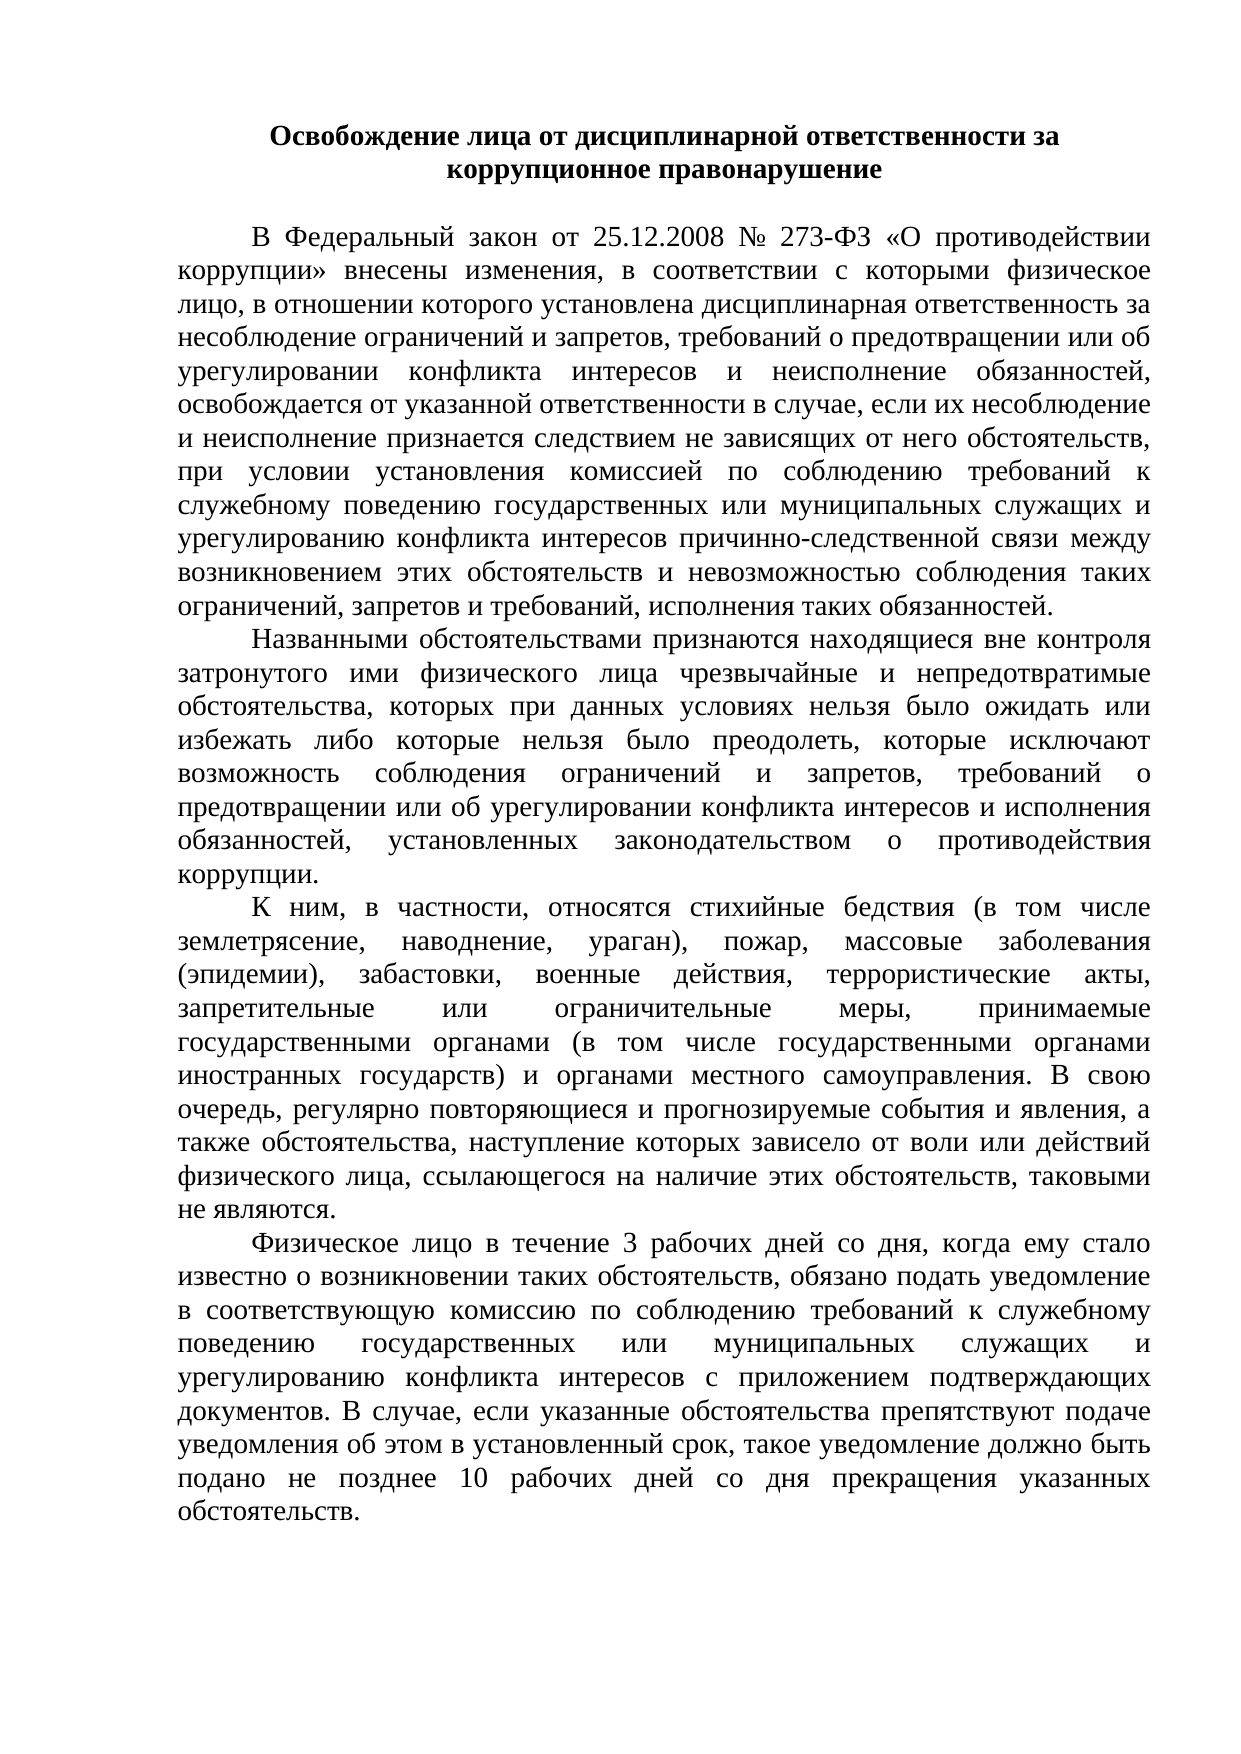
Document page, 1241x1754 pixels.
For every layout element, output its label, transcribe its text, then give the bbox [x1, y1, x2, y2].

text Освобождение лица от дисциплинарной ответственности за коррупционное правонарушение [177, 118, 1152, 185]
text В Федеральный закон от 25.12.2008 № 273-ФЗ «О противодействии коррупции» внесены изменения, в соответствии с которыми физическое лицо, в отношении которого установлена дисциплинарная ответственность за несоблюдение ограничений и запретов, требований о предотвращении или об урегулировании конфликта интересов и неисполнение обязанностей, освобождается от указанной ответственности в случае, если их несоблюдение и неисполнение признается следствием не зависящих от него обстоятельств, при условии установления комиссией по соблюдению требований к служебному поведению государственных или муниципальных служащих и урегулированию конфликта интересов причинно-следственной связи между возникновением этих обстоятельств и невозможностью соблюдения таких ограничений, запретов и требований, исполнения таких обязанностей. [177, 219, 1152, 621]
text Названными обстоятельствами признаются находящиеся вне контроля затронутого ими физического лица чрезвычайные и непредотвратимые обстоятельства, которых при данных условиях нельзя было ожидать или избежать либо которые нельзя было преодолеть, которые исключают возможность соблюдения ограничений и запретов, требований о предотвращении или об урегулировании конфликта интересов и исполнения обязанностей, установленных законодательством о противодействия коррупции. [177, 621, 1152, 889]
text К ним, в частности, относятся стихийные бедствия (в том числе землетрясение, наводнение, ураган), пожар, массовые заболевания (эпидемии), забастовки, военные действия, террористические акты, запретительные или ограничительные меры, принимаемые государственными органами (в том числе государственными органами иностранных государств) и органами местного самоуправления. В свою очередь, регулярно повторяющиеся и прогнозируемые события и явления, а также обстоятельства, наступление которых зависело от воли или действий физического лица, ссылающегося на наличие этих обстоятельств, таковыми не являются. [177, 889, 1152, 1225]
text Физическое лицо в течение 3 рабочих дней со дня, когда ему стало известно о возникновении таких обстоятельств, обязано подать уведомление в соответствующую комиссию по соблюдению требований к служебному поведению государственных или муниципальных служащих и урегулированию конфликта интересов с приложением подтверждающих документов. В случае, если указанные обстоятельства препятствуют подаче уведомления об этом в установленный срок, такое уведомление должно быть подано не позднее 10 рабочих дней со дня прекращения указанных обстоятельств. [177, 1225, 1152, 1527]
